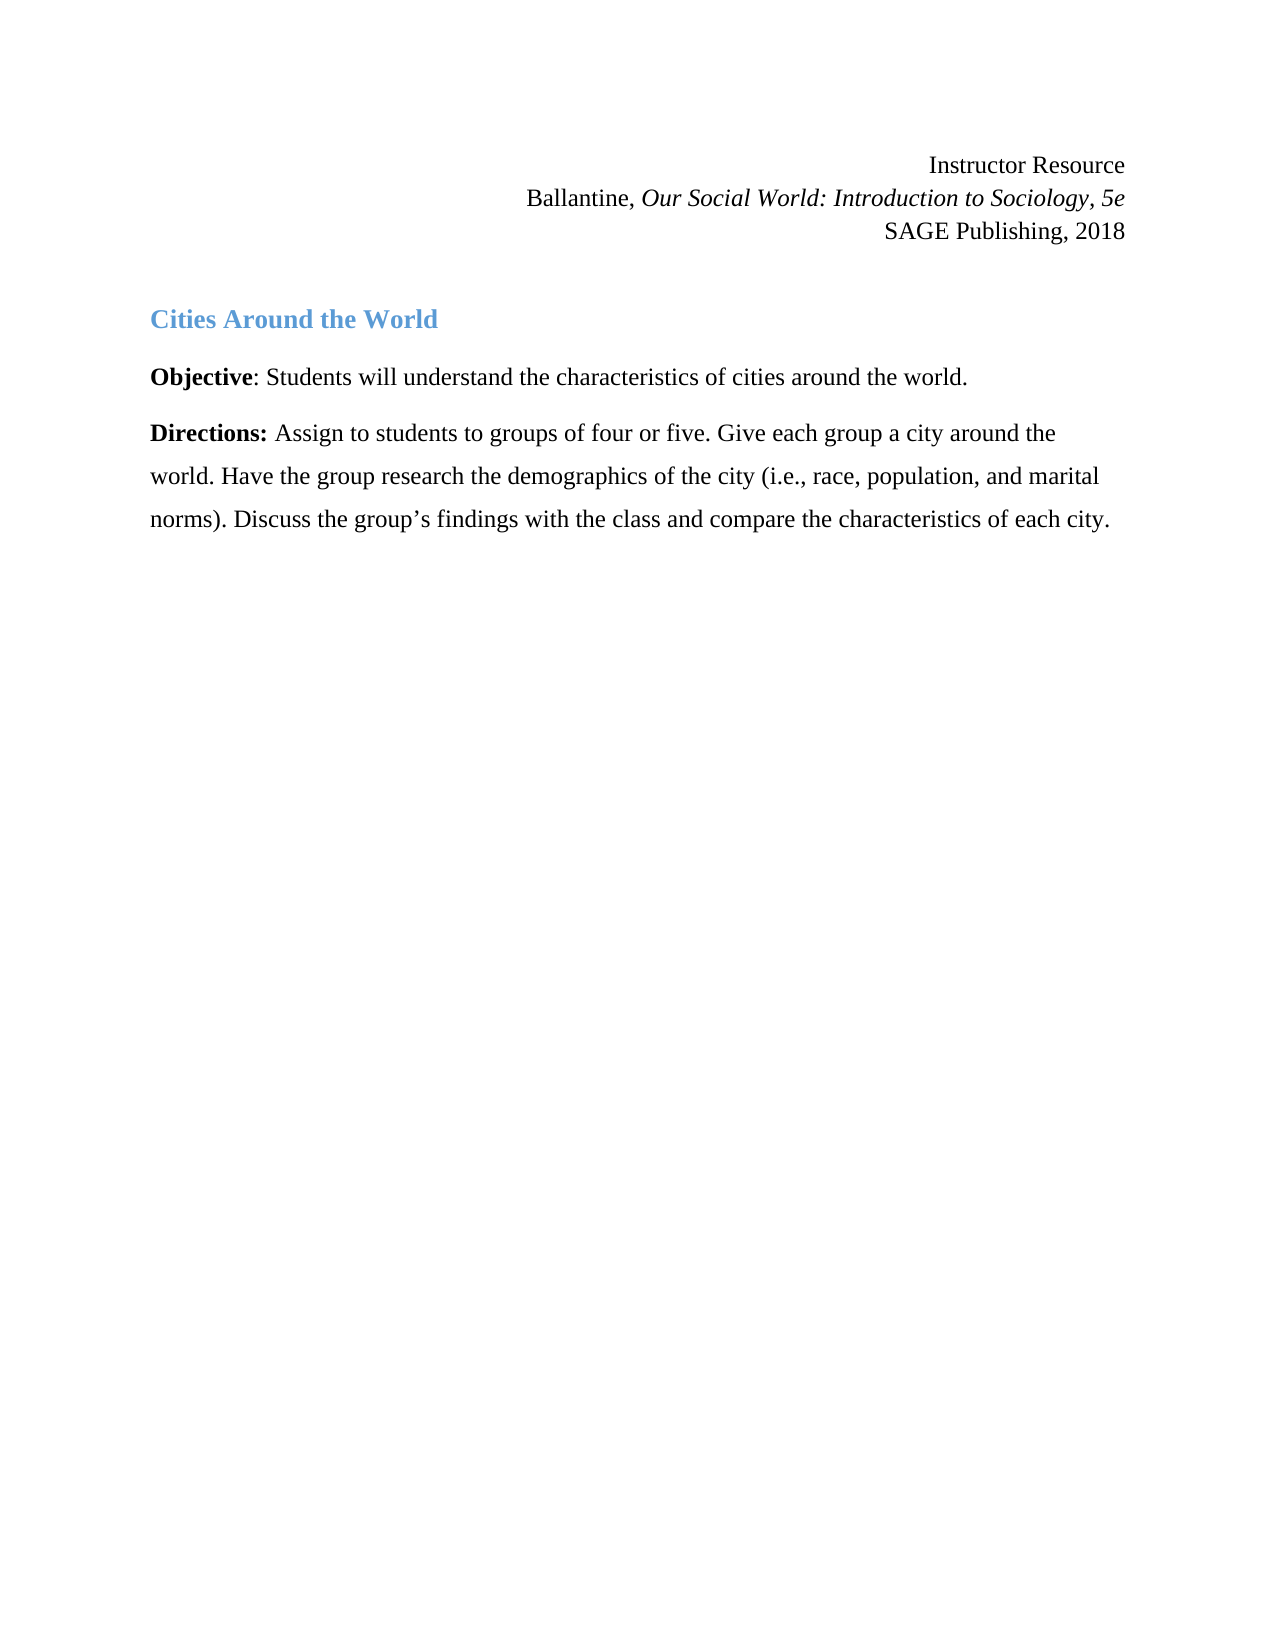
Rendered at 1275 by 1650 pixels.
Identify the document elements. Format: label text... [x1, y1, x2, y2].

text Directions: Assign to students to groups of four or five. Give each group a city around the world. Have the group research the demographics of the city (i.e., race, population, and marital norms). Discuss the group’s findings with the class and compare the characteristics of each city. [150, 418, 1125, 533]
text Objective: Students will understand the characteristics of cities around the world. [150, 362, 1125, 391]
subtitle Cities Around the World [150, 303, 1125, 334]
